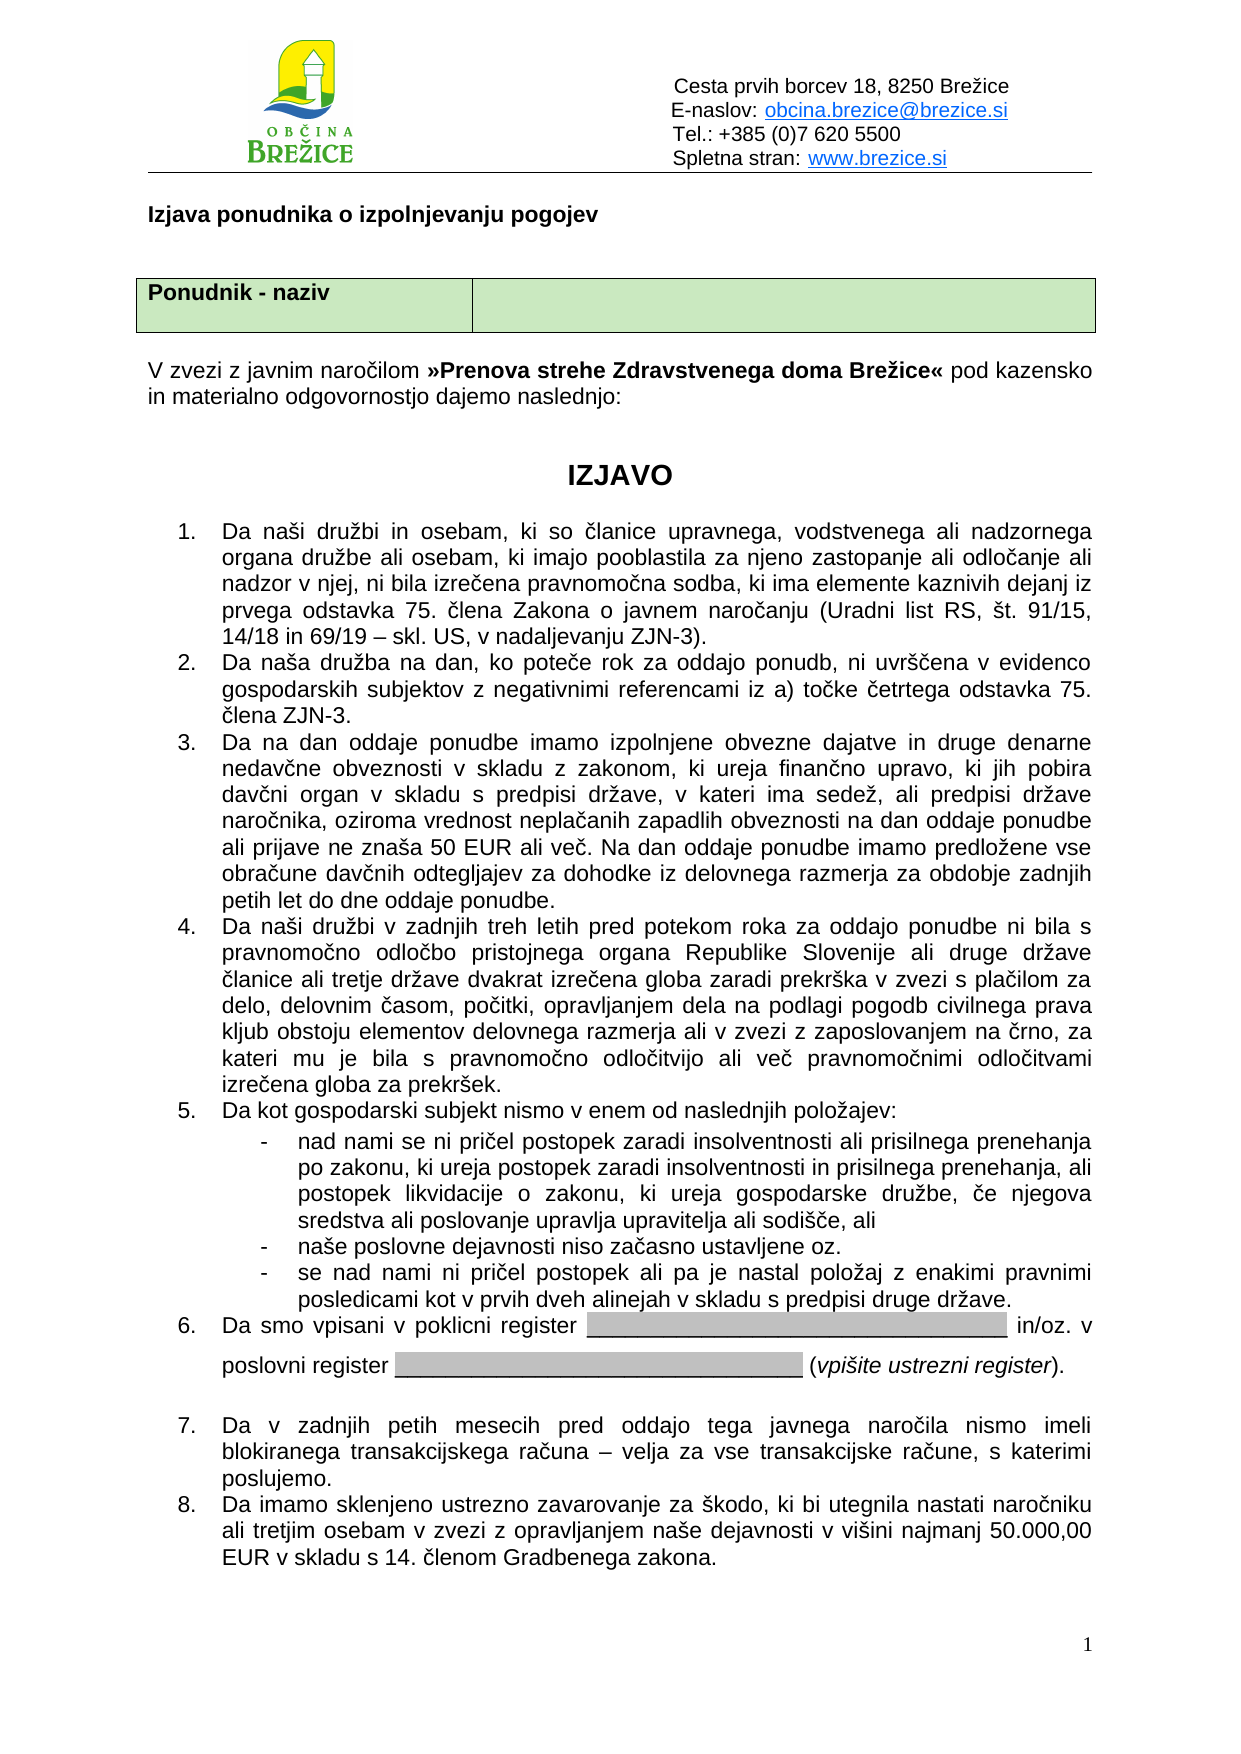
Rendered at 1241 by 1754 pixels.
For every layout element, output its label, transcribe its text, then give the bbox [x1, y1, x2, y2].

text Izjava ponudnika o izpolnjevanju pogojev [148, 201, 1092, 228]
table_header Ponudnik - naziv [137, 279, 472, 332]
list se nad nami ni pričel postopek ali pa je nastal položaj z enakimi pravnimi posledicami kot v prvih dveh alinejah v skladu s predpisi druge države. [260, 1259, 1092, 1312]
list Da na dan oddaje ponudbe imamo izpolnjene obvezne dajatve in druge denarne nedavčne obveznosti v skladu z zakonom, ki ureja finančno upravo, ki jih pobira davčni organ v skladu s predpisi države, v kateri ima sedež, ali predpisi države naročnika, oziroma vrednost neplačanih zapadlih obveznosti na dan oddaje ponudbe ali prijave ne znaša 50 EUR ali več. Na dan oddaje ponudbe imamo predložene vse obračune davčnih odtegljajev za dohodke iz delovnega razmerja za obdobje zadnjih petih let do dne oddaje ponudbe. [177, 728, 1092, 913]
list naše poslovne dejavnosti niso začasno ustavljene oz. [260, 1233, 1092, 1259]
list Da naši družbi in osebam, ki so članice upravnega, vodstvenega ali nadzornega organa družbe ali osebam, ki imajo pooblastila za njeno zastopanje ali odločanje ali nadzor v njej, ni bila izrečena pravnomočna sodba, ki ima elemente kaznivih dejanj iz prvega odstavka 75. člena Zakona o javnem naročanju (Uradni list RS, št. 91/15, 14/18 in 69/19 – skl. US, v nadaljevanju ZJN-3). [177, 518, 1092, 649]
list Da naši družbi v zadnjih treh letih pred potekom roka za oddajo ponudbe ni bila s pravnomočno odločbo pristojnega organa Republike Slovenije ali druge države članice ali tretje države dvakrat izrečena globa zaradi prekrška v zvezi s plačilom za delo, delovnim časom, počitki, opravljanjem dela na podlagi pogodb civilnega prava kljub obstoju elementov delovnega razmerja ali v zvezi z zaposlovanjem na črno, za kateri mu je bila s pravnomočno odločitvijo ali več pravnomočnimi odločitvami izrečena globa za prekršek. [177, 913, 1092, 1097]
list Da smo vpisani v poklicni register _________________________________ in/oz. v poslovni register ________________________________ (vpišite ustrezni register). [177, 1312, 1092, 1378]
list Da v zadnjih petih mesecih pred oddajo tega javnega naročila nismo imeli blokiranega transakcijskega računa – velja za vse transakcijske račune, s katerimi poslujemo. [177, 1412, 1092, 1491]
picture [247, 40, 353, 163]
text V zvezi z javnim naročilom »Prenova strehe Zdravstvenega doma Brežice« pod kazensko in materialno odgovornostjo dajemo naslednjo: [148, 357, 1092, 409]
list nad nami se ni pričel postopek zaradi insolventnosti ali prisilnega prenehanja po zakonu, ki ureja postopek zaradi insolventnosti in prisilnega prenehanja, ali postopek likvidacije o zakonu, ki ureja gospodarske družbe, če njegova sredstva ali poslovanje upravlja upravitelja ali sodišče, ali [260, 1128, 1092, 1233]
table_header [473, 279, 1095, 332]
list Da imamo sklenjeno ustrezno zavarovanje za škodo, ki bi utegnila nastati naročniku ali tretjim osebam v zvezi z opravljanjem naše dejavnosti v višini najmanj 50.000,00 EUR v skladu s 14. členom Gradbenega zakona. [177, 1491, 1092, 1570]
list Da naša družba na dan, ko poteče rok za oddajo ponudb, ni uvrščena v evidenco gospodarskih subjektov z negativnimi referencami iz a) točke četrtega odstavka 75. člena ZJN-3. [177, 649, 1092, 728]
text IZJAVO [148, 458, 1092, 491]
list Da kot gospodarski subjekt nismo v enem od naslednjih položajev: [177, 1097, 1092, 1124]
